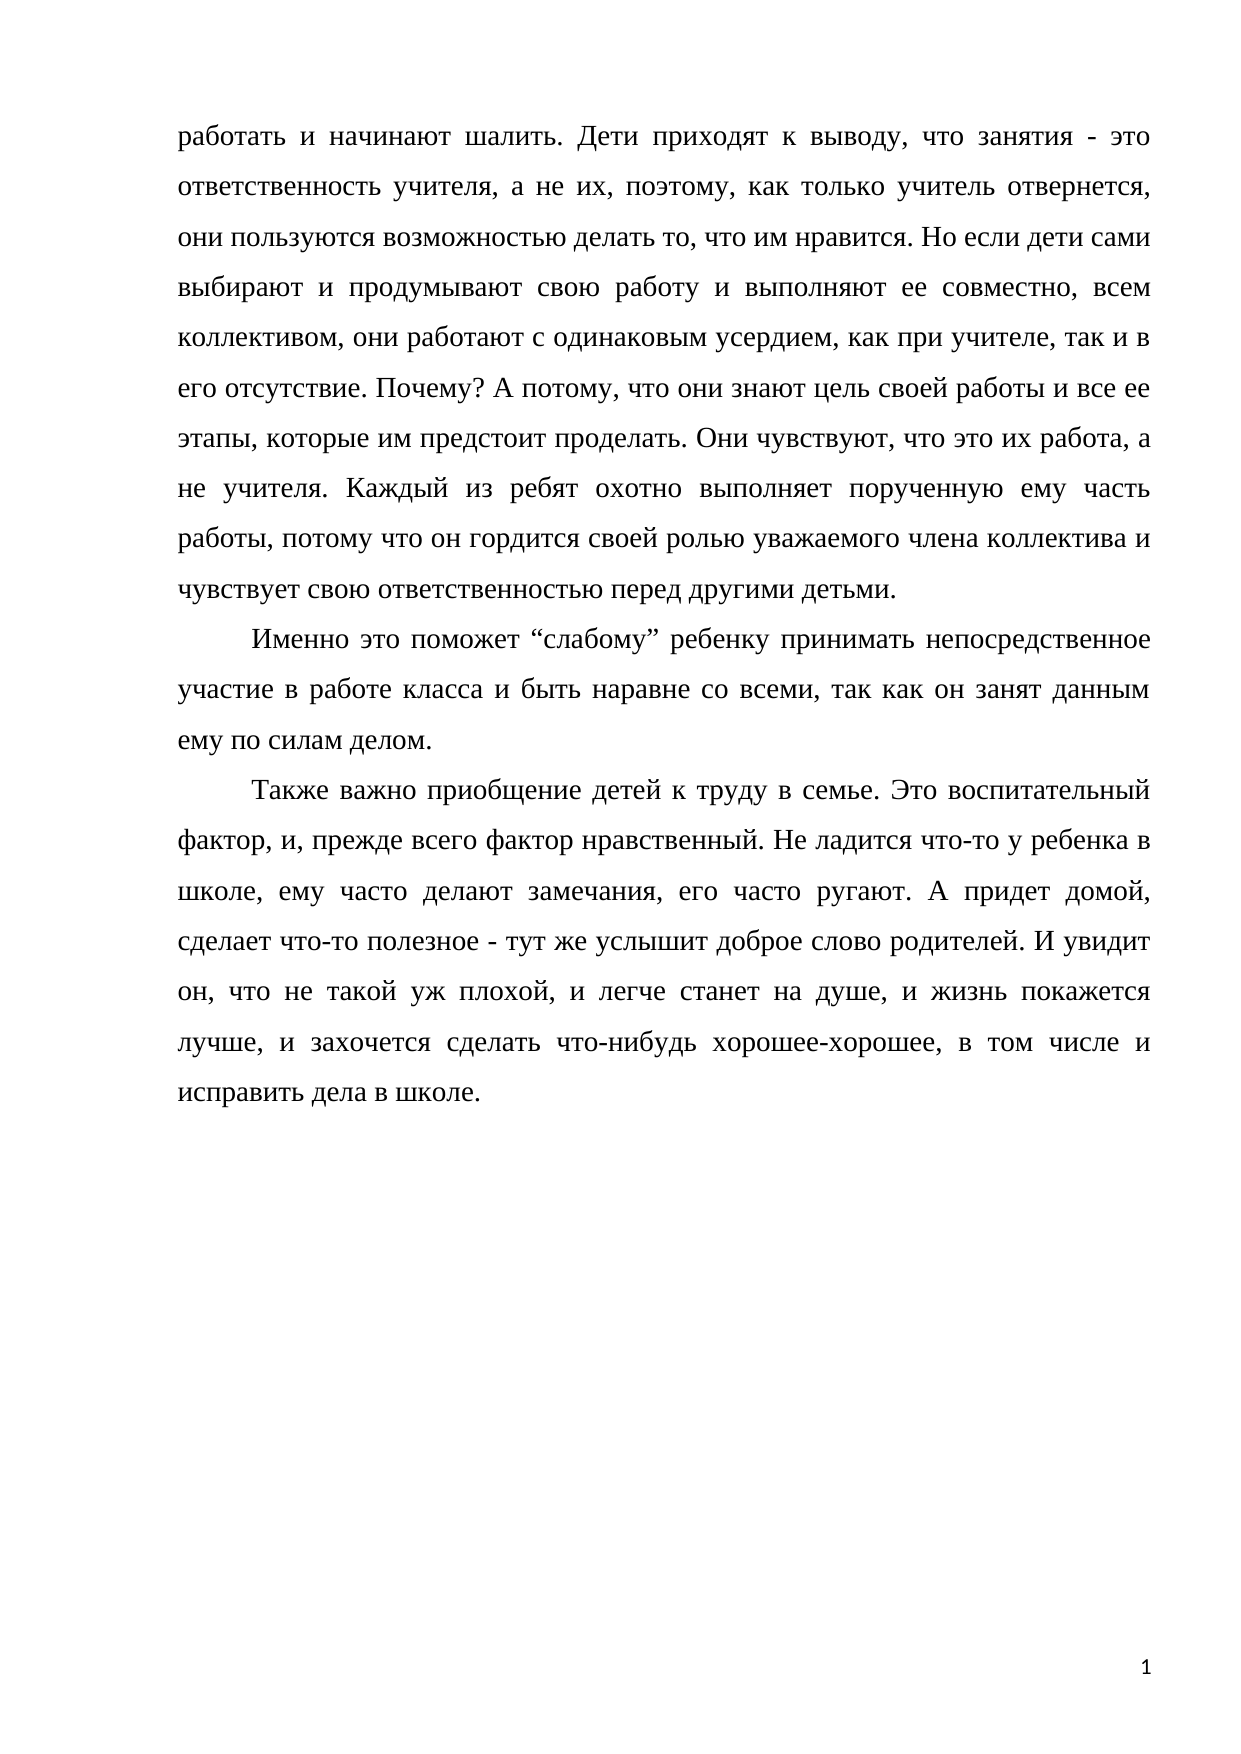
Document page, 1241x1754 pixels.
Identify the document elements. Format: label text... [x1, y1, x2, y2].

text Также важно приобщение детей к труду в семье. Это воспитательный фактор, и, прежде всего фактор нравственный. Не ладится что-то у ребенка в школе, ему часто делают замечания, его часто ругают. А придет домой, сделает что-то полезное - тут же услышит доброе слово родителей. И увидит он, что не такой уж плохой, и легче станет на душе, и жизнь покажется лучше, и захочется сделать что-нибудь хорошее-хорошее, в том числе и исправить дела в школе. [177, 772, 1152, 1108]
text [177, 118, 1152, 604]
text Именно это поможет “слабому” ребенку принимать непосредственное участие в работе класса и быть наравне со всеми, так как он занят данным ему по силам делом. [177, 621, 1152, 755]
